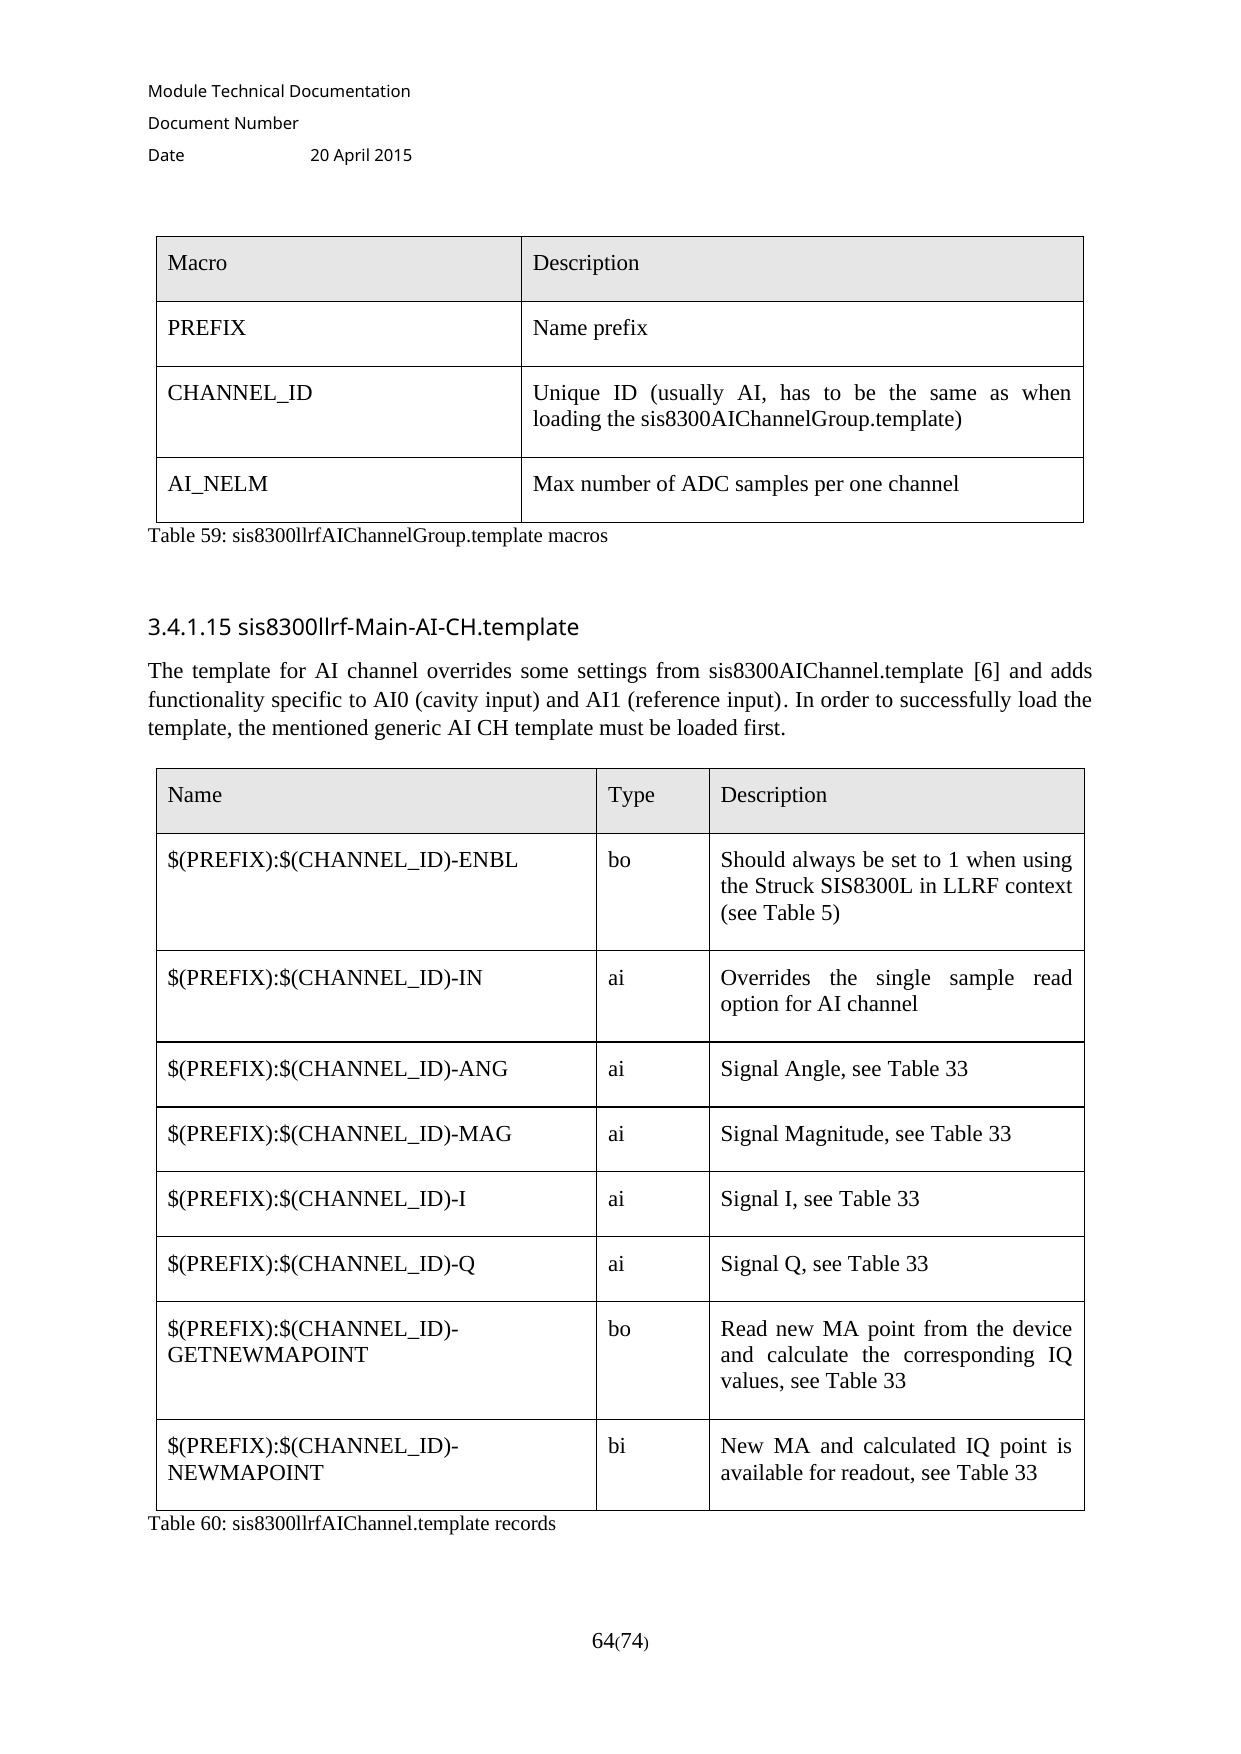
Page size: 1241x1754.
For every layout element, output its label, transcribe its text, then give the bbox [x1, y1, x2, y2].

subtitle sis8300llrf-Main-AI-CH.template [148, 611, 1092, 642]
table_cell ai [597, 1172, 709, 1236]
table_cell Overrides the single sample read option for AI channel [710, 951, 1084, 1041]
table_header Type [597, 769, 709, 833]
table_cell ai [597, 1043, 709, 1106]
table_cell ai [597, 951, 709, 1041]
table_cell Name prefix [522, 302, 1083, 366]
table_header Name [157, 769, 596, 833]
table_cell ai [597, 1108, 709, 1171]
table_cell bi [597, 1420, 709, 1510]
table_cell Max number of ADC samples per one channel [522, 458, 1083, 522]
table_cell Signal I, see Table 33 [710, 1172, 1084, 1236]
table_cell New MA and calculated IQ point is available for readout, see Table 33 [710, 1420, 1084, 1510]
table_cell $(PREFIX):$(CHANNEL_ID)-I [157, 1172, 596, 1236]
table_cell bo [597, 834, 709, 950]
table_header Macro [157, 237, 521, 301]
table_cell $(PREFIX):$(CHANNEL_ID)-MAG [157, 1108, 596, 1171]
table_cell bo [597, 1302, 709, 1419]
table_cell $(PREFIX):$(CHANNEL_ID)-Q [157, 1237, 596, 1301]
table_cell PREFIX [157, 302, 521, 366]
table_cell AI_NELM [157, 458, 521, 522]
table_cell Signal Angle, see Table 33 [710, 1043, 1084, 1106]
table_cell ai [597, 1237, 709, 1301]
table_cell Unique ID (usually AI, has to be the same as when loading the sis8300AIChannelGroup.template) [522, 367, 1083, 457]
text The template for AI channel overrides some settings from sis8300AIChannel.template and adds functionality specific to AI0 (cavity input) and AI1 (reference input). In order to successfully load the template, the mentioned generic AI CH template must be loaded first. [148, 657, 1092, 741]
table_cell $(PREFIX):$(CHANNEL_ID)-ANG [157, 1043, 596, 1106]
table_cell Signal Q, see Table 33 [710, 1237, 1084, 1301]
text Table 60: sis8300llrfAIChannel.template records [148, 1511, 1092, 1535]
table_cell $(PREFIX):$(CHANNEL_ID)-IN [157, 951, 596, 1041]
table_cell $(PREFIX):$(CHANNEL_ID)-ENBL [157, 834, 596, 950]
table_cell Read new MA point from the device and calculate the corresponding IQ values, see Table 33 [710, 1302, 1084, 1419]
table_cell CHANNEL_ID [157, 367, 521, 457]
table_cell $(PREFIX):$(CHANNEL_ID)-GETNEWMAPOINT [157, 1302, 596, 1419]
table_cell Signal Magnitude, see Table 33 [710, 1108, 1084, 1171]
table_header Description [710, 769, 1084, 833]
table_cell $(PREFIX):$(CHANNEL_ID)-NEWMAPOINT [157, 1420, 596, 1510]
table_cell Should always be set to 1 when using the Struck SIS8300L in LLRF context (see Table 5) [710, 834, 1084, 950]
text Table 59: sis8300llrfAIChannelGroup.template macros [148, 523, 1092, 547]
table_header Description [522, 237, 1083, 301]
